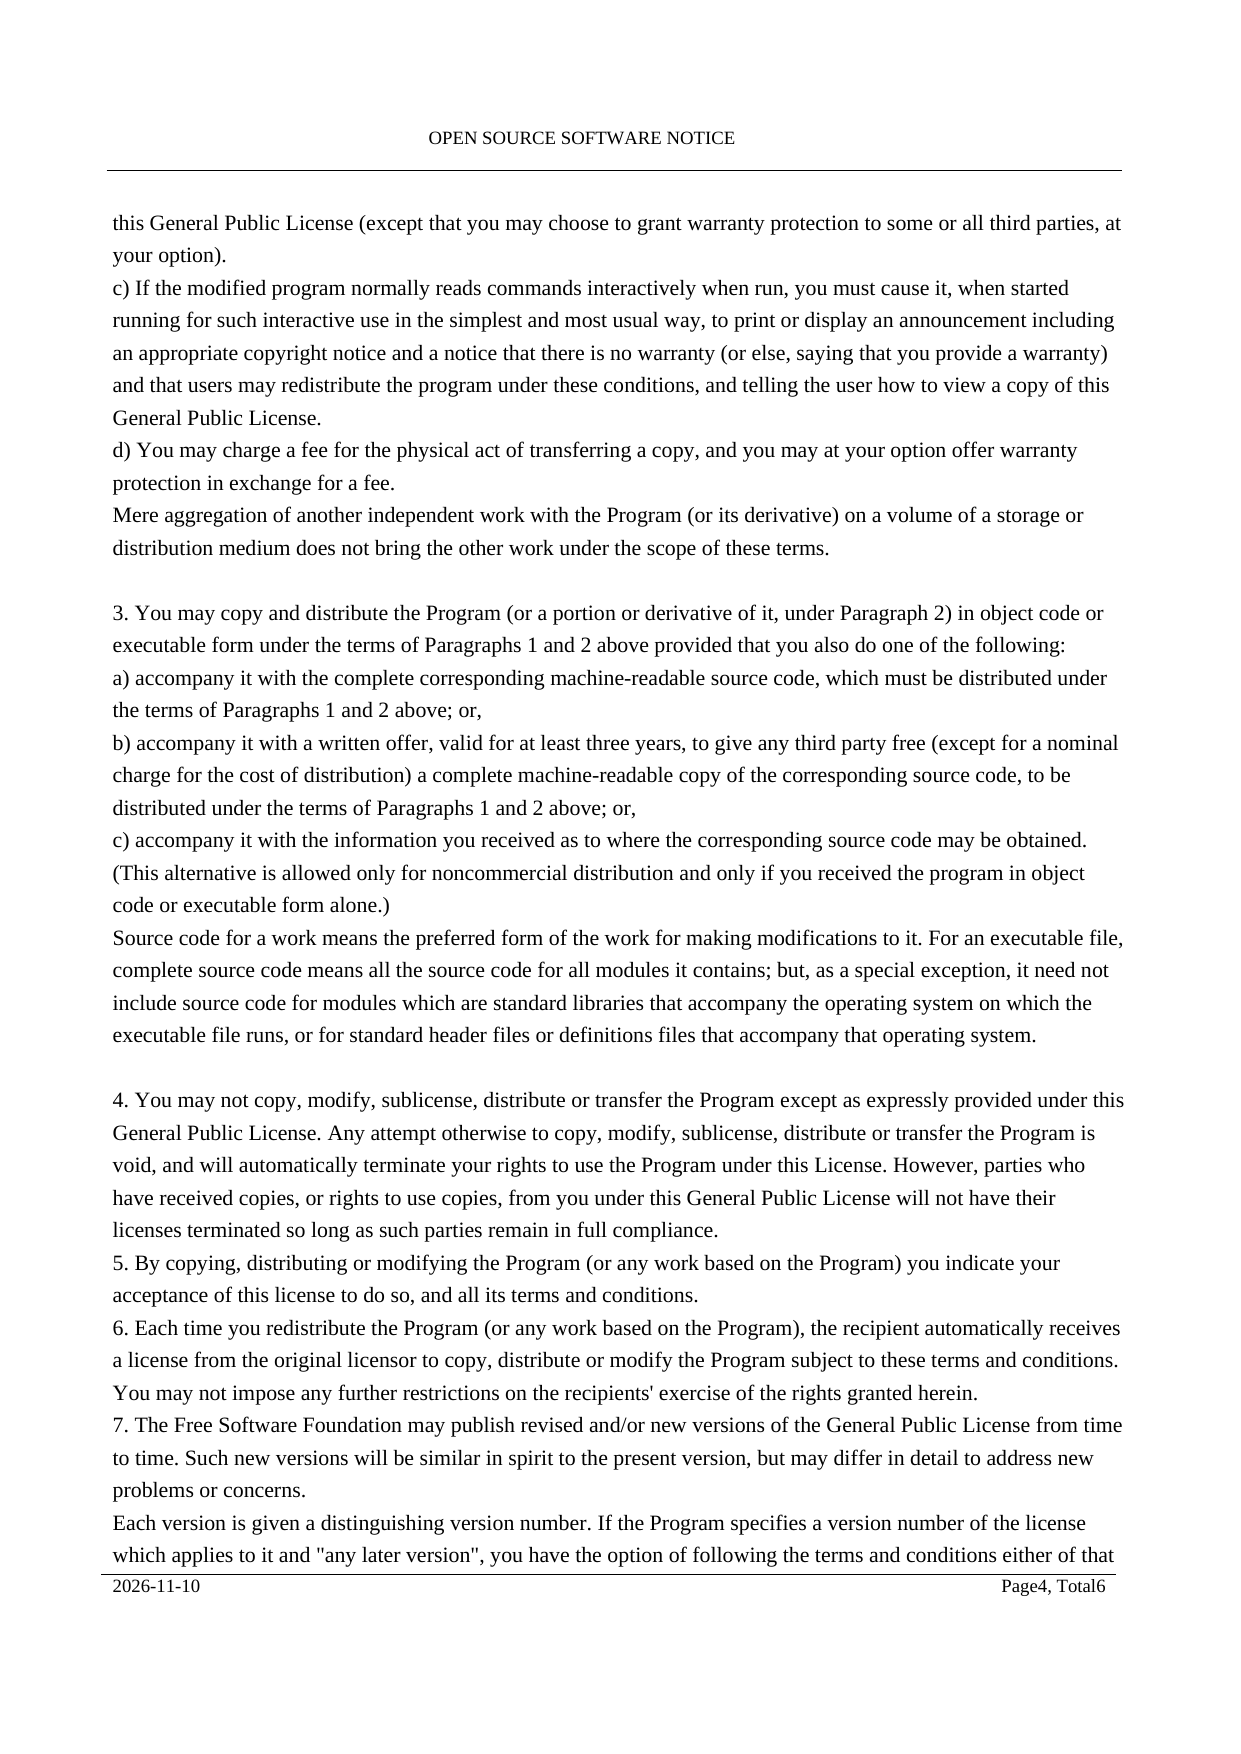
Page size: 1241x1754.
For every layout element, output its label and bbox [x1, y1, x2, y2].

text [112, 206, 1128, 1571]
